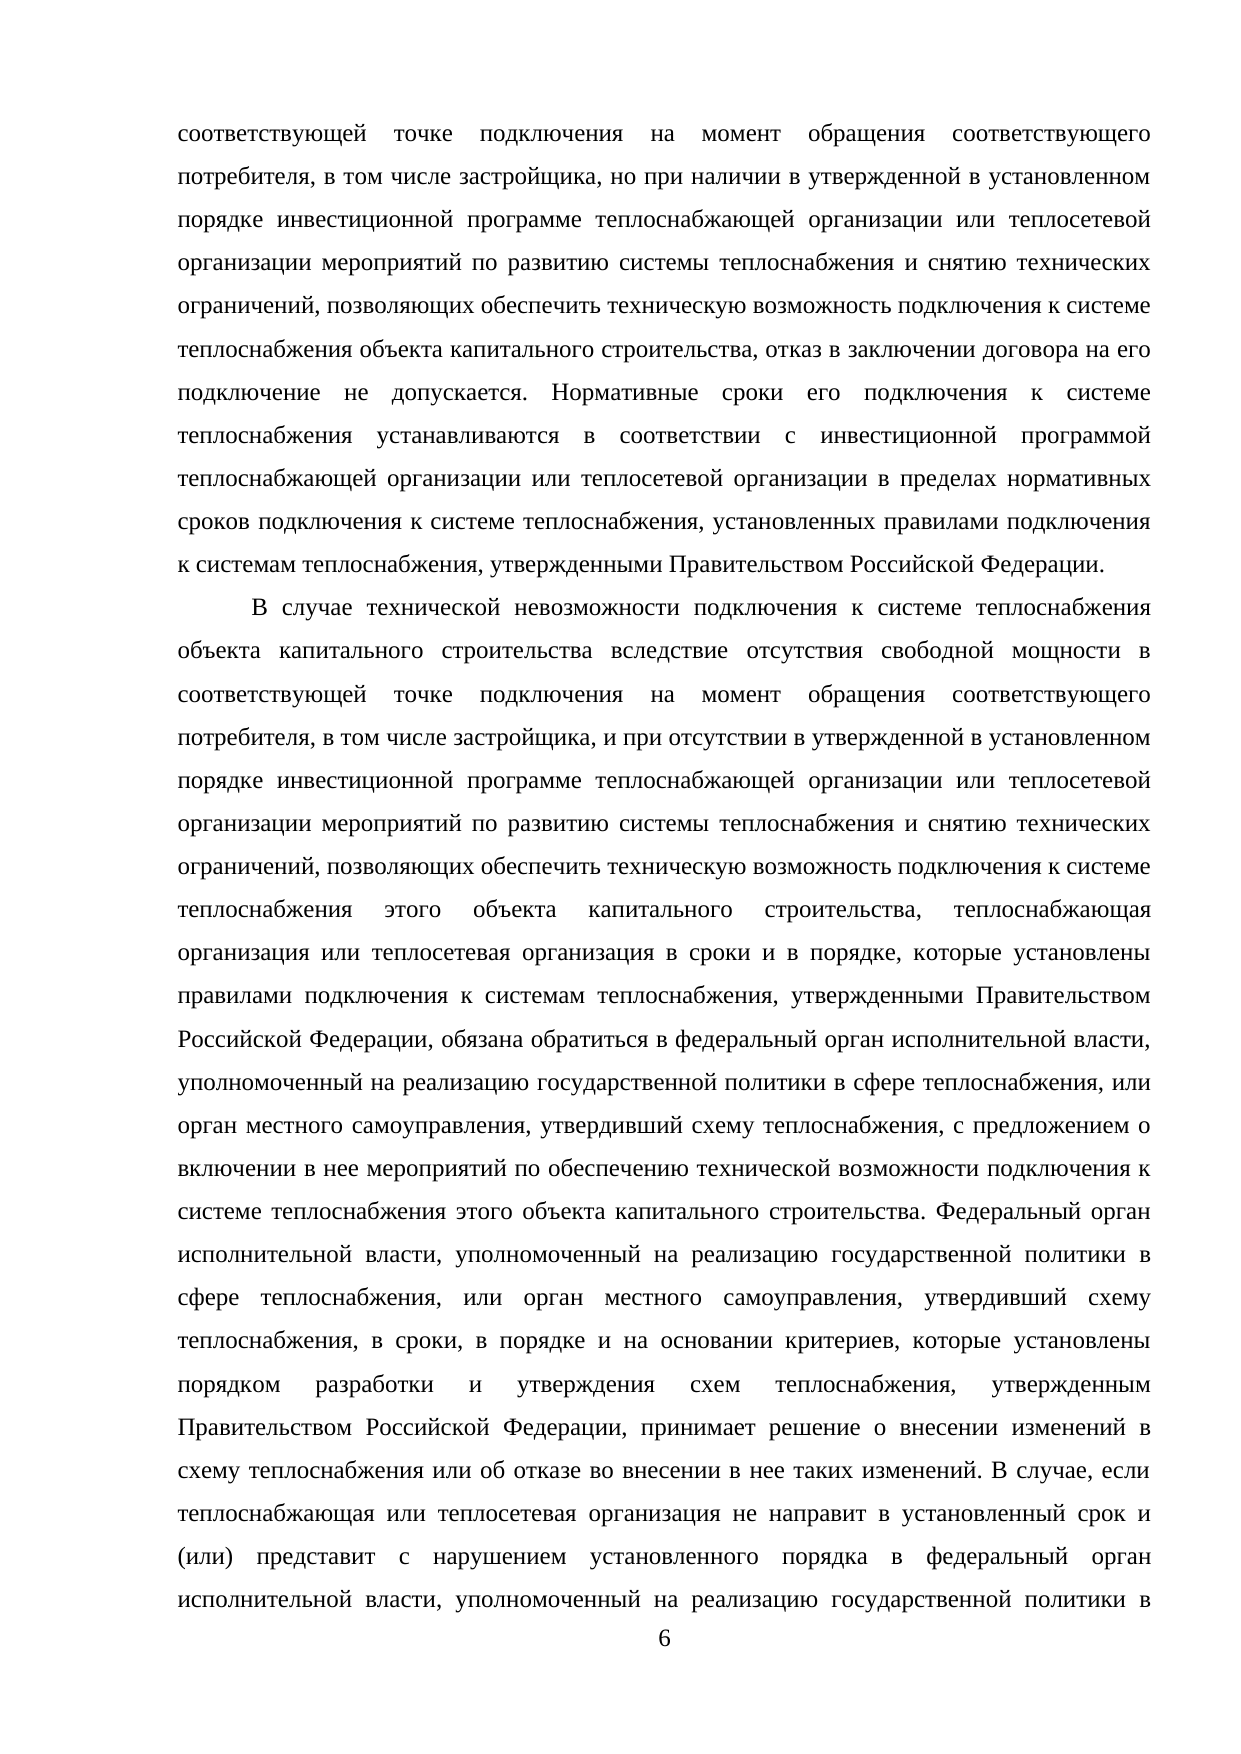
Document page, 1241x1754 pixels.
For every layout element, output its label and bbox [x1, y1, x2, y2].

text [177, 592, 1152, 1613]
text [177, 118, 1152, 578]
